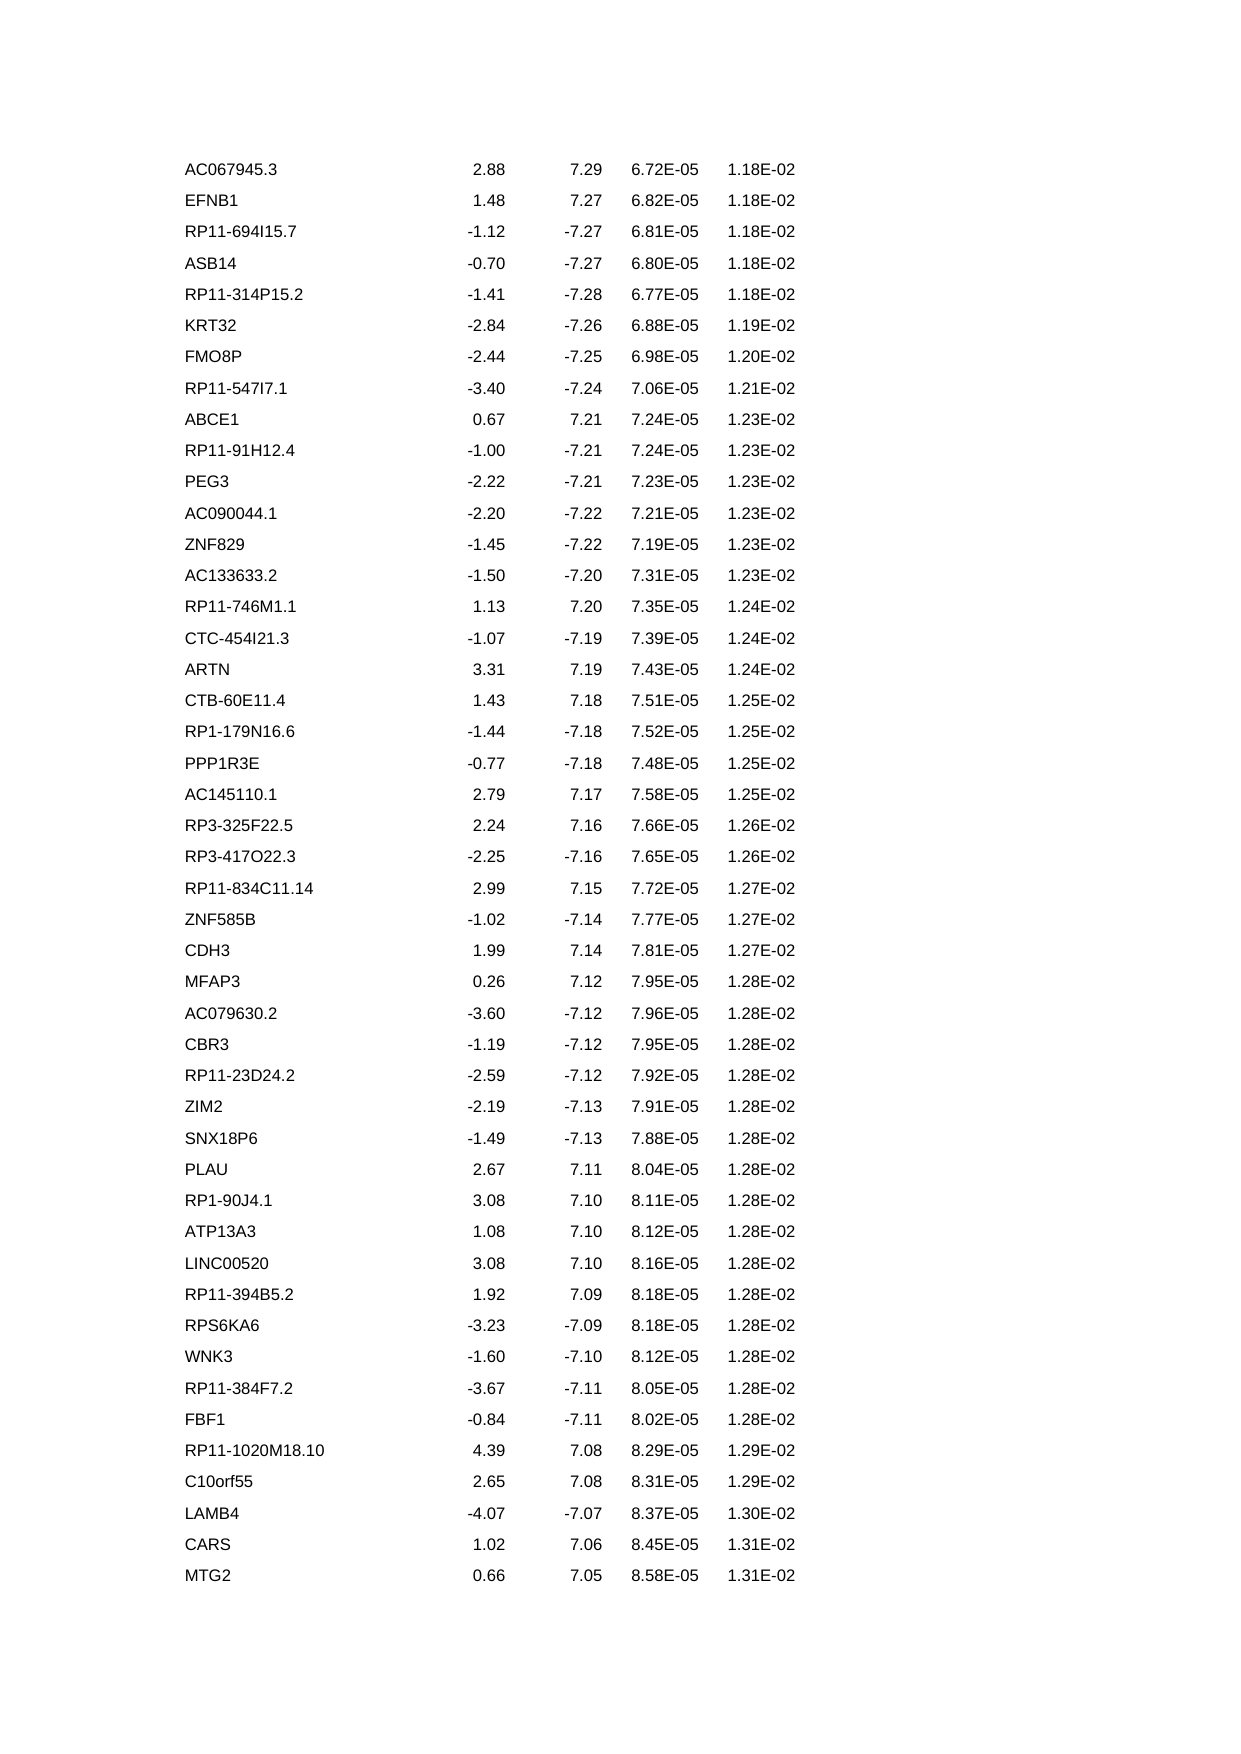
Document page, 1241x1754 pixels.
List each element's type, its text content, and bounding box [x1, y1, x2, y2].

table_cell PPP1R3E [177, 741, 384, 773]
table_cell -7.20 [513, 554, 609, 585]
table_cell -7.27 [513, 210, 609, 241]
table_cell RP3-325F22.5 [177, 804, 384, 835]
table_cell 1.21E-02 [706, 366, 802, 398]
table_cell RPS6KA6 [177, 1304, 384, 1335]
table_cell -3.67 [384, 1366, 512, 1398]
table_cell -1.19 [384, 1023, 512, 1054]
table_cell -1.60 [384, 1335, 512, 1366]
table_cell AC090044.1 [177, 491, 384, 523]
table_cell 6.88E-05 [609, 304, 706, 335]
table_cell -7.26 [513, 304, 609, 335]
table_cell -0.70 [384, 241, 512, 273]
table_cell -2.19 [384, 1085, 512, 1116]
table_cell 1.25E-02 [706, 679, 802, 710]
table_cell 8.16E-05 [609, 1241, 706, 1273]
table_cell 1.99 [384, 929, 512, 960]
table_cell 7.92E-05 [609, 1054, 706, 1085]
table_cell 6.81E-05 [609, 210, 706, 241]
table_cell 8.04E-05 [609, 1148, 706, 1179]
table_cell 1.28E-02 [706, 1398, 802, 1429]
table_cell -3.60 [384, 991, 512, 1023]
table_cell 1.23E-02 [706, 429, 802, 460]
table_cell 7.16 [513, 804, 609, 835]
table_cell 7.08 [513, 1429, 609, 1460]
table_cell AC079630.2 [177, 991, 384, 1023]
table_cell 3.31 [384, 648, 512, 679]
table_cell 1.25E-02 [706, 773, 802, 804]
table_cell 7.17 [513, 773, 609, 804]
table_cell 8.45E-05 [609, 1523, 706, 1554]
table_cell PLAU [177, 1148, 384, 1179]
table_cell 2.88 [384, 148, 512, 179]
table_cell 7.77E-05 [609, 898, 706, 929]
table_cell -7.14 [513, 898, 609, 929]
table_cell -7.22 [513, 491, 609, 523]
table_cell 7.12 [513, 960, 609, 991]
table_cell -7.21 [513, 429, 609, 460]
table_cell -7.16 [513, 835, 609, 866]
table_cell -4.07 [384, 1491, 512, 1523]
table_cell -1.02 [384, 898, 512, 929]
table_cell 1.23E-02 [706, 491, 802, 523]
table_cell 1.23E-02 [706, 523, 802, 554]
table_cell -0.84 [384, 1398, 512, 1429]
table_cell ZNF829 [177, 523, 384, 554]
table_cell -7.22 [513, 523, 609, 554]
table_cell -7.18 [513, 710, 609, 741]
table_cell -2.59 [384, 1054, 512, 1085]
table_cell 7.14 [513, 929, 609, 960]
table_cell 1.27E-02 [706, 866, 802, 898]
table_cell 7.24E-05 [609, 398, 706, 429]
table_cell -7.12 [513, 991, 609, 1023]
table_cell 8.12E-05 [609, 1210, 706, 1241]
table_cell 8.58E-05 [609, 1554, 706, 1585]
table_cell 1.23E-02 [706, 398, 802, 429]
table_cell 1.28E-02 [706, 1116, 802, 1148]
table_cell 8.05E-05 [609, 1366, 706, 1398]
table_cell 2.99 [384, 866, 512, 898]
table_cell -7.11 [513, 1398, 609, 1429]
table_cell 1.26E-02 [706, 835, 802, 866]
table_cell ZNF585B [177, 898, 384, 929]
table_cell 1.02 [384, 1523, 512, 1554]
table_cell -1.50 [384, 554, 512, 585]
table_cell 8.31E-05 [609, 1460, 706, 1491]
table_cell 3.08 [384, 1179, 512, 1210]
table_cell 1.25E-02 [706, 710, 802, 741]
table_cell 6.98E-05 [609, 335, 706, 366]
table_cell 0.66 [384, 1554, 512, 1585]
table_cell 7.51E-05 [609, 679, 706, 710]
table_cell CTB-60E11.4 [177, 679, 384, 710]
table_cell -7.27 [513, 241, 609, 273]
table_cell SNX18P6 [177, 1116, 384, 1148]
table_cell FBF1 [177, 1398, 384, 1429]
table_cell 8.12E-05 [609, 1335, 706, 1366]
table_cell -7.12 [513, 1054, 609, 1085]
table_cell 7.88E-05 [609, 1116, 706, 1148]
table_cell -1.45 [384, 523, 512, 554]
table_cell 1.92 [384, 1273, 512, 1304]
table_cell 1.18E-02 [706, 241, 802, 273]
table_cell -2.84 [384, 304, 512, 335]
table_cell 1.30E-02 [706, 1491, 802, 1523]
table_cell 1.28E-02 [706, 1335, 802, 1366]
table_cell ZIM2 [177, 1085, 384, 1116]
table_cell RP11-694I15.7 [177, 210, 384, 241]
table_cell 7.08 [513, 1460, 609, 1491]
table_cell RP11-1020M18.10 [177, 1429, 384, 1460]
table_cell -2.22 [384, 460, 512, 491]
table_cell 2.24 [384, 804, 512, 835]
table_cell 3.08 [384, 1241, 512, 1273]
table_cell 7.10 [513, 1179, 609, 1210]
table_cell 1.24E-02 [706, 616, 802, 648]
table_cell 1.24E-02 [706, 585, 802, 616]
table_cell 1.19E-02 [706, 304, 802, 335]
table_cell MTG2 [177, 1554, 384, 1585]
table_cell 7.72E-05 [609, 866, 706, 898]
table_cell 2.67 [384, 1148, 512, 1179]
table_cell 7.23E-05 [609, 460, 706, 491]
table_cell 1.28E-02 [706, 1179, 802, 1210]
table_cell 7.06E-05 [609, 366, 706, 398]
table_cell 7.19E-05 [609, 523, 706, 554]
table_cell 1.48 [384, 179, 512, 210]
table_cell RP1-179N16.6 [177, 710, 384, 741]
table_cell -1.41 [384, 273, 512, 304]
table_cell 8.18E-05 [609, 1273, 706, 1304]
table_cell -7.07 [513, 1491, 609, 1523]
table_cell 1.24E-02 [706, 648, 802, 679]
table_cell 1.28E-02 [706, 1366, 802, 1398]
table_cell -3.23 [384, 1304, 512, 1335]
table_cell 7.35E-05 [609, 585, 706, 616]
table_cell -7.28 [513, 273, 609, 304]
table_cell ABCE1 [177, 398, 384, 429]
table_cell 1.29E-02 [706, 1429, 802, 1460]
table_cell 7.11 [513, 1148, 609, 1179]
table_cell 7.18 [513, 679, 609, 710]
table_cell RP11-394B5.2 [177, 1273, 384, 1304]
table_cell 6.80E-05 [609, 241, 706, 273]
table_cell 1.27E-02 [706, 929, 802, 960]
table_cell 2.65 [384, 1460, 512, 1491]
table_cell -7.13 [513, 1085, 609, 1116]
table_cell 1.31E-02 [706, 1523, 802, 1554]
table_cell ATP13A3 [177, 1210, 384, 1241]
table_cell RP11-384F7.2 [177, 1366, 384, 1398]
table_cell CDH3 [177, 929, 384, 960]
table_cell 6.72E-05 [609, 148, 706, 179]
table_cell 7.48E-05 [609, 741, 706, 773]
table_cell 7.95E-05 [609, 960, 706, 991]
table_cell 7.10 [513, 1210, 609, 1241]
table_cell 1.28E-02 [706, 1085, 802, 1116]
table_cell ARTN [177, 648, 384, 679]
table_cell -1.07 [384, 616, 512, 648]
table_cell -7.12 [513, 1023, 609, 1054]
table_cell 1.27E-02 [706, 898, 802, 929]
table_cell RP11-23D24.2 [177, 1054, 384, 1085]
table_cell -2.20 [384, 491, 512, 523]
table_cell 1.18E-02 [706, 273, 802, 304]
table_cell 1.18E-02 [706, 179, 802, 210]
table_cell 7.58E-05 [609, 773, 706, 804]
table_cell 8.11E-05 [609, 1179, 706, 1210]
table_cell -0.77 [384, 741, 512, 773]
table_cell RP11-547I7.1 [177, 366, 384, 398]
table_cell 8.29E-05 [609, 1429, 706, 1460]
table_cell 1.28E-02 [706, 1023, 802, 1054]
table_cell 8.02E-05 [609, 1398, 706, 1429]
table_cell 4.39 [384, 1429, 512, 1460]
table_cell 1.18E-02 [706, 210, 802, 241]
table_cell -7.10 [513, 1335, 609, 1366]
table_cell 1.28E-02 [706, 960, 802, 991]
table_cell 7.06 [513, 1523, 609, 1554]
table_cell RP11-314P15.2 [177, 273, 384, 304]
table_cell 1.31E-02 [706, 1554, 802, 1585]
table_cell 1.28E-02 [706, 991, 802, 1023]
table_cell 1.25E-02 [706, 741, 802, 773]
table_cell 2.79 [384, 773, 512, 804]
table_cell 7.24E-05 [609, 429, 706, 460]
table_cell 7.81E-05 [609, 929, 706, 960]
table_cell -7.13 [513, 1116, 609, 1148]
table_cell 0.67 [384, 398, 512, 429]
table_cell CARS [177, 1523, 384, 1554]
table_cell -7.24 [513, 366, 609, 398]
table_cell -7.18 [513, 741, 609, 773]
table_cell 1.28E-02 [706, 1210, 802, 1241]
table_cell PEG3 [177, 460, 384, 491]
table_cell AC145110.1 [177, 773, 384, 804]
table_cell -7.21 [513, 460, 609, 491]
table_cell 7.19 [513, 648, 609, 679]
table_cell 7.21 [513, 398, 609, 429]
table_cell 7.52E-05 [609, 710, 706, 741]
table_cell RP11-834C11.14 [177, 866, 384, 898]
table_cell CTC-454I21.3 [177, 616, 384, 648]
table_cell 7.21E-05 [609, 491, 706, 523]
table_cell -7.25 [513, 335, 609, 366]
table_cell AC067945.3 [177, 148, 384, 179]
table_cell C10orf55 [177, 1460, 384, 1491]
table_cell 1.13 [384, 585, 512, 616]
table_cell 7.31E-05 [609, 554, 706, 585]
table_cell -1.44 [384, 710, 512, 741]
table_cell 0.26 [384, 960, 512, 991]
table_cell 1.26E-02 [706, 804, 802, 835]
table_cell RP3-417O22.3 [177, 835, 384, 866]
table_cell WNK3 [177, 1335, 384, 1366]
table_cell 1.20E-02 [706, 335, 802, 366]
table_cell 7.29 [513, 148, 609, 179]
table_cell 1.08 [384, 1210, 512, 1241]
table_cell 7.43E-05 [609, 648, 706, 679]
table_cell 7.95E-05 [609, 1023, 706, 1054]
table_cell RP11-746M1.1 [177, 585, 384, 616]
table_cell ASB14 [177, 241, 384, 273]
table_cell -1.00 [384, 429, 512, 460]
table_cell -1.12 [384, 210, 512, 241]
table_cell LINC00520 [177, 1241, 384, 1273]
table_cell 6.82E-05 [609, 179, 706, 210]
table_cell -2.25 [384, 835, 512, 866]
table_cell 1.28E-02 [706, 1304, 802, 1335]
table_cell 7.39E-05 [609, 616, 706, 648]
table_cell 7.15 [513, 866, 609, 898]
table_cell 7.66E-05 [609, 804, 706, 835]
table_cell 7.20 [513, 585, 609, 616]
table_cell 1.28E-02 [706, 1273, 802, 1304]
table_cell 1.28E-02 [706, 1054, 802, 1085]
table_cell 7.05 [513, 1554, 609, 1585]
table_cell 6.77E-05 [609, 273, 706, 304]
table_cell 8.18E-05 [609, 1304, 706, 1335]
table_cell EFNB1 [177, 179, 384, 210]
table_cell 8.37E-05 [609, 1491, 706, 1523]
table_cell CBR3 [177, 1023, 384, 1054]
table_cell 7.96E-05 [609, 991, 706, 1023]
table_cell 1.28E-02 [706, 1241, 802, 1273]
table_cell 1.23E-02 [706, 554, 802, 585]
table_cell 7.10 [513, 1241, 609, 1273]
table_cell AC133633.2 [177, 554, 384, 585]
table_cell -2.44 [384, 335, 512, 366]
table_cell 1.18E-02 [706, 148, 802, 179]
table_cell 7.27 [513, 179, 609, 210]
table_cell 1.29E-02 [706, 1460, 802, 1491]
table_cell RP11-91H12.4 [177, 429, 384, 460]
table_cell FMO8P [177, 335, 384, 366]
table_cell 7.65E-05 [609, 835, 706, 866]
table_cell -7.19 [513, 616, 609, 648]
table_cell 1.43 [384, 679, 512, 710]
table_cell RP1-90J4.1 [177, 1179, 384, 1210]
table_cell 1.23E-02 [706, 460, 802, 491]
table_cell KRT32 [177, 304, 384, 335]
table_cell 7.09 [513, 1273, 609, 1304]
table_cell 1.28E-02 [706, 1148, 802, 1179]
table_cell LAMB4 [177, 1491, 384, 1523]
table_cell MFAP3 [177, 960, 384, 991]
table_cell 7.91E-05 [609, 1085, 706, 1116]
table_cell -3.40 [384, 366, 512, 398]
table_cell -1.49 [384, 1116, 512, 1148]
table_cell -7.09 [513, 1304, 609, 1335]
table_cell -7.11 [513, 1366, 609, 1398]
